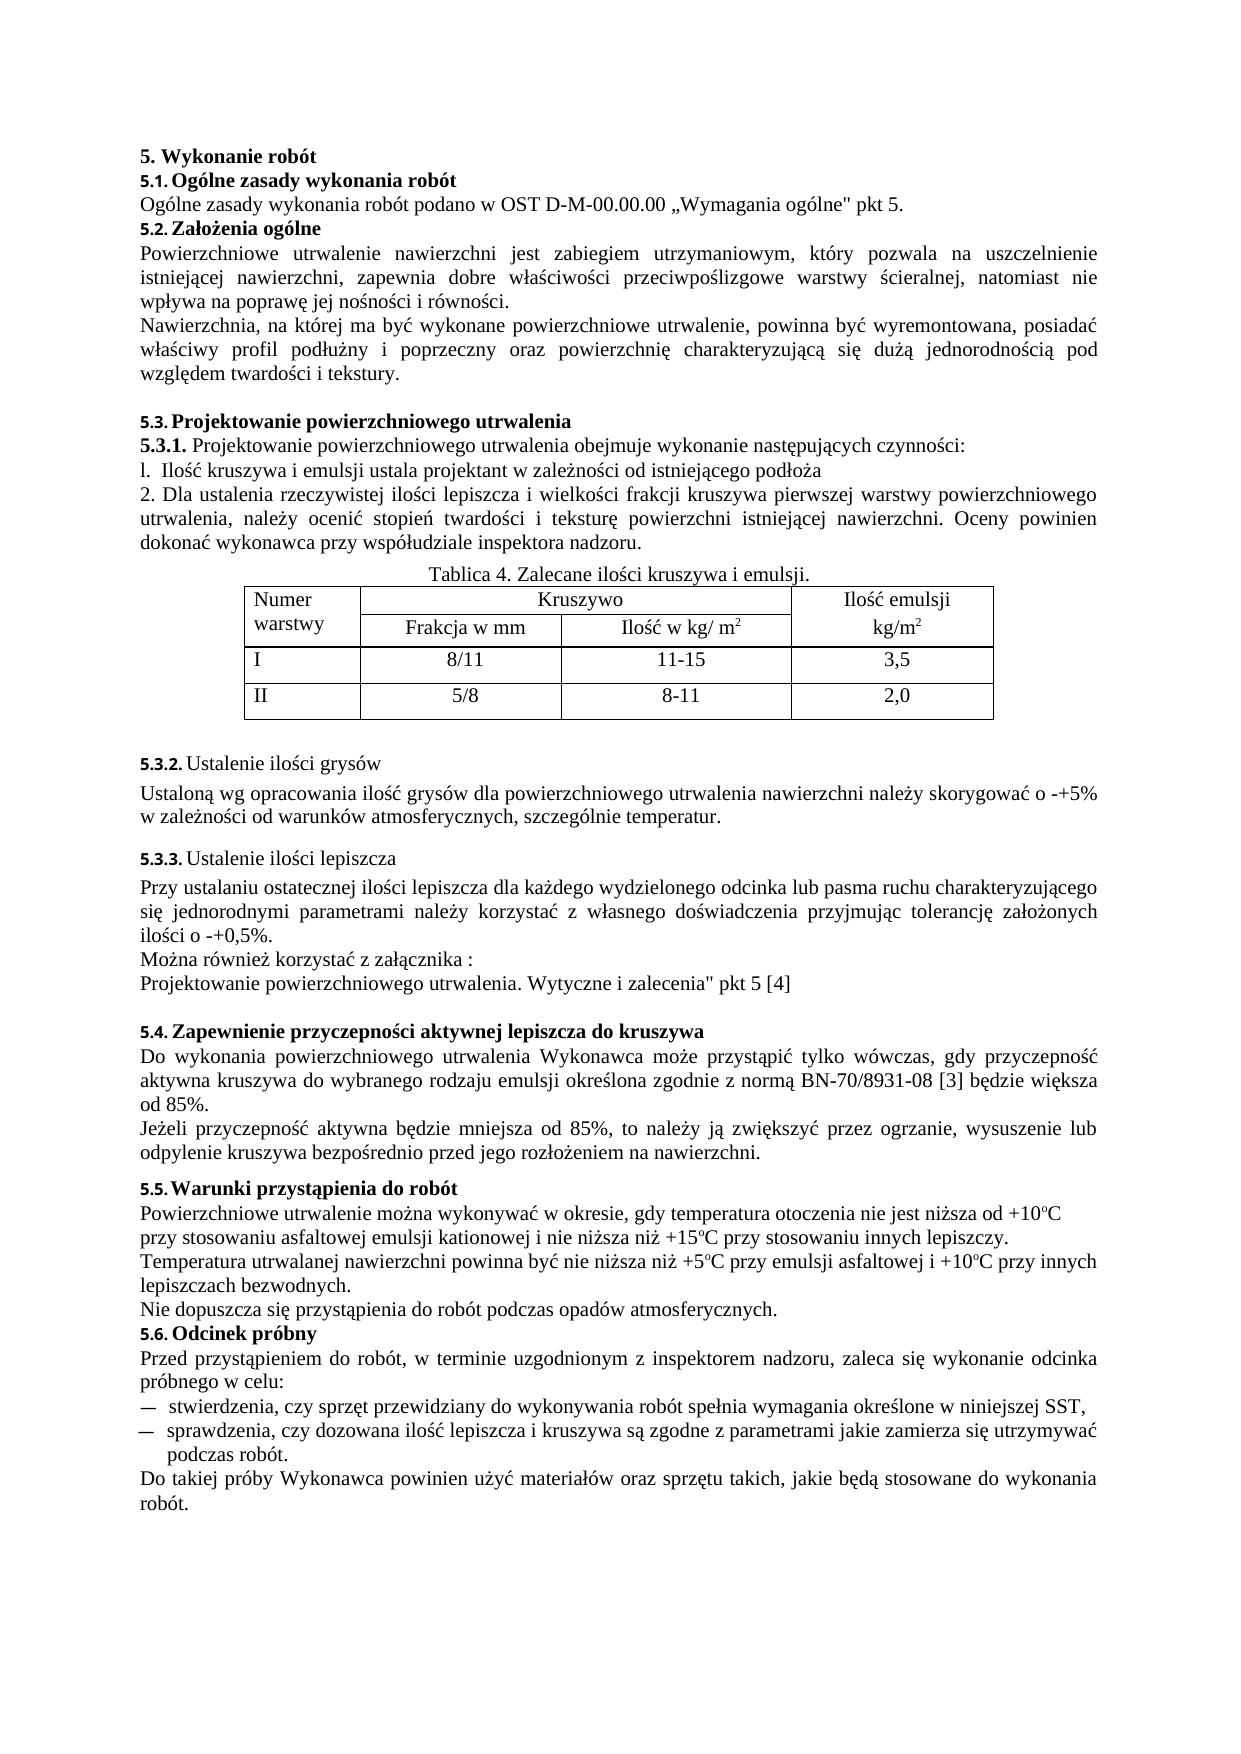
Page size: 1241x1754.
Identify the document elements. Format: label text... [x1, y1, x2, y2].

text Można również korzystać z załącznika : [140, 947, 1101, 971]
text Nawierzchnia, na której ma być wykonane powierzchniowe utrwalenie, powinna być wyremontowana, posiadać właściwy profil podłużny i poprzeczny oraz powierzchnię charakteryzującą się dużą jednorodnością pod względem twardości i tekstury. [140, 313, 1098, 385]
list Ustalenie ilości lepiszcza [140, 846, 1101, 870]
table_cell 3,5 [792, 648, 993, 682]
subtitle Ogólne zasady wykonania robót [140, 168, 1101, 192]
table_cell Ilość w kg/ m2 [562, 615, 791, 646]
list sprawdzenia, czy dozowana ilość lepiszcza i kruszywa są zgodne z parametrami jakie zamierza się utrzymywać podczas robót. [138, 1418, 1098, 1466]
subtitle Zapewnienie przyczepności aktywnej lepiszcza do kruszywa [140, 1019, 1101, 1043]
subtitle Założenia ogólne [140, 216, 1101, 241]
table_header Kruszywo [361, 587, 791, 614]
table_cell 2,0 [792, 684, 993, 719]
table_header Numer warstwy [245, 587, 360, 646]
text Projektowanie powierzchniowego utrwalenia. Wytyczne i zalecenia" pkt 5 [4] [140, 971, 1101, 995]
table_cell 11-15 [562, 648, 791, 682]
table_cell 8-11 [562, 684, 791, 719]
text l. Ilość kruszywa i emulsji ustala projektant w zależności od istniejącego podłoża [140, 457, 1097, 482]
text 5.3.1. Projektowanie powierzchniowego utrwalenia obejmuje wykonanie następujących czynności: [140, 433, 1097, 457]
text Do wykonania powierzchniowego utrwalenia Wykonawca może przystąpić tylko wówczas, gdy przyczepność aktywna kruszywa do wybranego rodzaju emulsji określona zgodnie z normą BN-70/8931-08 [3] będzie większa od 85%. [140, 1043, 1098, 1116]
table_cell Frakcja w mm [361, 615, 561, 646]
table_header Ilość emulsji [792, 587, 993, 614]
text Tablica 4. Zalecane ilości kruszywa i emulsji. [138, 562, 1101, 586]
subtitle 5. Wykonanie robót [140, 144, 1101, 168]
table_cell 5/8 [361, 684, 561, 719]
text Jeżeli przyczepność aktywna będzie mniejsza od 85%, to należy ją zwiększyć przez ogrzanie, wysuszenie lub odpylenie kruszywa bezpośrednio przed jego rozłożeniem na nawierzchni. [140, 1116, 1098, 1164]
text Do takiej próby Wykonawca powinien użyć materiałów oraz sprzętu takich, jakie będą stosowane do wykonania robót. [140, 1466, 1098, 1514]
table_cell II [245, 684, 360, 719]
text Ogólne zasady wykonania robót podano w OST D-M-00.00.00 „Wymagania ogólne" pkt 5. [140, 192, 1101, 216]
text 2. Dla ustalenia rzeczywistej ilości lepiszcza i wielkości frakcji kruszywa pierwszej warstwy powierzchniowego utrwalenia, należy ocenić stopień twardości i teksturę powierzchni istniejącej nawierzchni. Oceny powinien dokonać wykonawca przy współudziale inspektora nadzoru. [140, 482, 1098, 554]
list stwierdzenia, czy sprzęt przewidziany do wykonywania robót spełnia wymagania określone w niniejszej SST, [140, 1393, 1101, 1418]
text Powierzchniowe utrwalenie można wykonywać w okresie, gdy temperatura otoczenia nie jest niższa od +10oC przy stosowaniu asfaltowej emulsji kationowej i nie niższa niż +15oC przy stosowaniu innych lepiszczy. Temperatura utrwalanej nawierzchni powinna być nie niższa niż +5oC przy emulsji asfaltowej i +10oC przy innych lepiszczach bezwodnych. [140, 1201, 1098, 1297]
text Powierzchniowe utrwalenie nawierzchni jest zabiegiem utrzymaniowym, który pozwala na uszczelnienie istniejącej nawierzchni, zapewnia dobre właściwości przeciwpoślizgowe warstwy ścieralnej, natomiast nie wpływa na poprawę jej nośności i równości. [140, 241, 1098, 313]
subtitle Odcinek próbny [140, 1321, 1101, 1345]
text Przy ustalaniu ostatecznej ilości lepiszcza dla każdego wydzielonego odcinka lub pasma ruchu charakteryzującego się jednorodnymi parametrami należy korzystać z własnego doświadczenia przyjmując tolerancję założonych ilości o -+0,5%. [140, 875, 1098, 947]
text Nie dopuszcza się przystąpienia do robót podczas opadów atmosferycznych. [140, 1297, 1101, 1321]
table_cell I [245, 648, 360, 682]
subtitle Warunki przystąpienia do robót [140, 1176, 1101, 1201]
subtitle Projektowanie powierzchniowego utrwalenia [140, 409, 1101, 433]
list Ustalenie ilości grysów [140, 751, 1101, 776]
table_cell 8/11 [361, 648, 561, 682]
text Ustaloną wg opracowania ilość grysów dla powierzchniowego utrwalenia nawierzchni należy skorygować o -+5% w zależności od warunków atmosferycznych, szczególnie temperatur. [140, 780, 1098, 828]
text Przed przystąpieniem do robót, w terminie uzgodnionym z inspektorem nadzoru, zaleca się wykonanie odcinka próbnego w celu: [140, 1345, 1098, 1393]
table_cell kg/m2 [792, 614, 993, 646]
